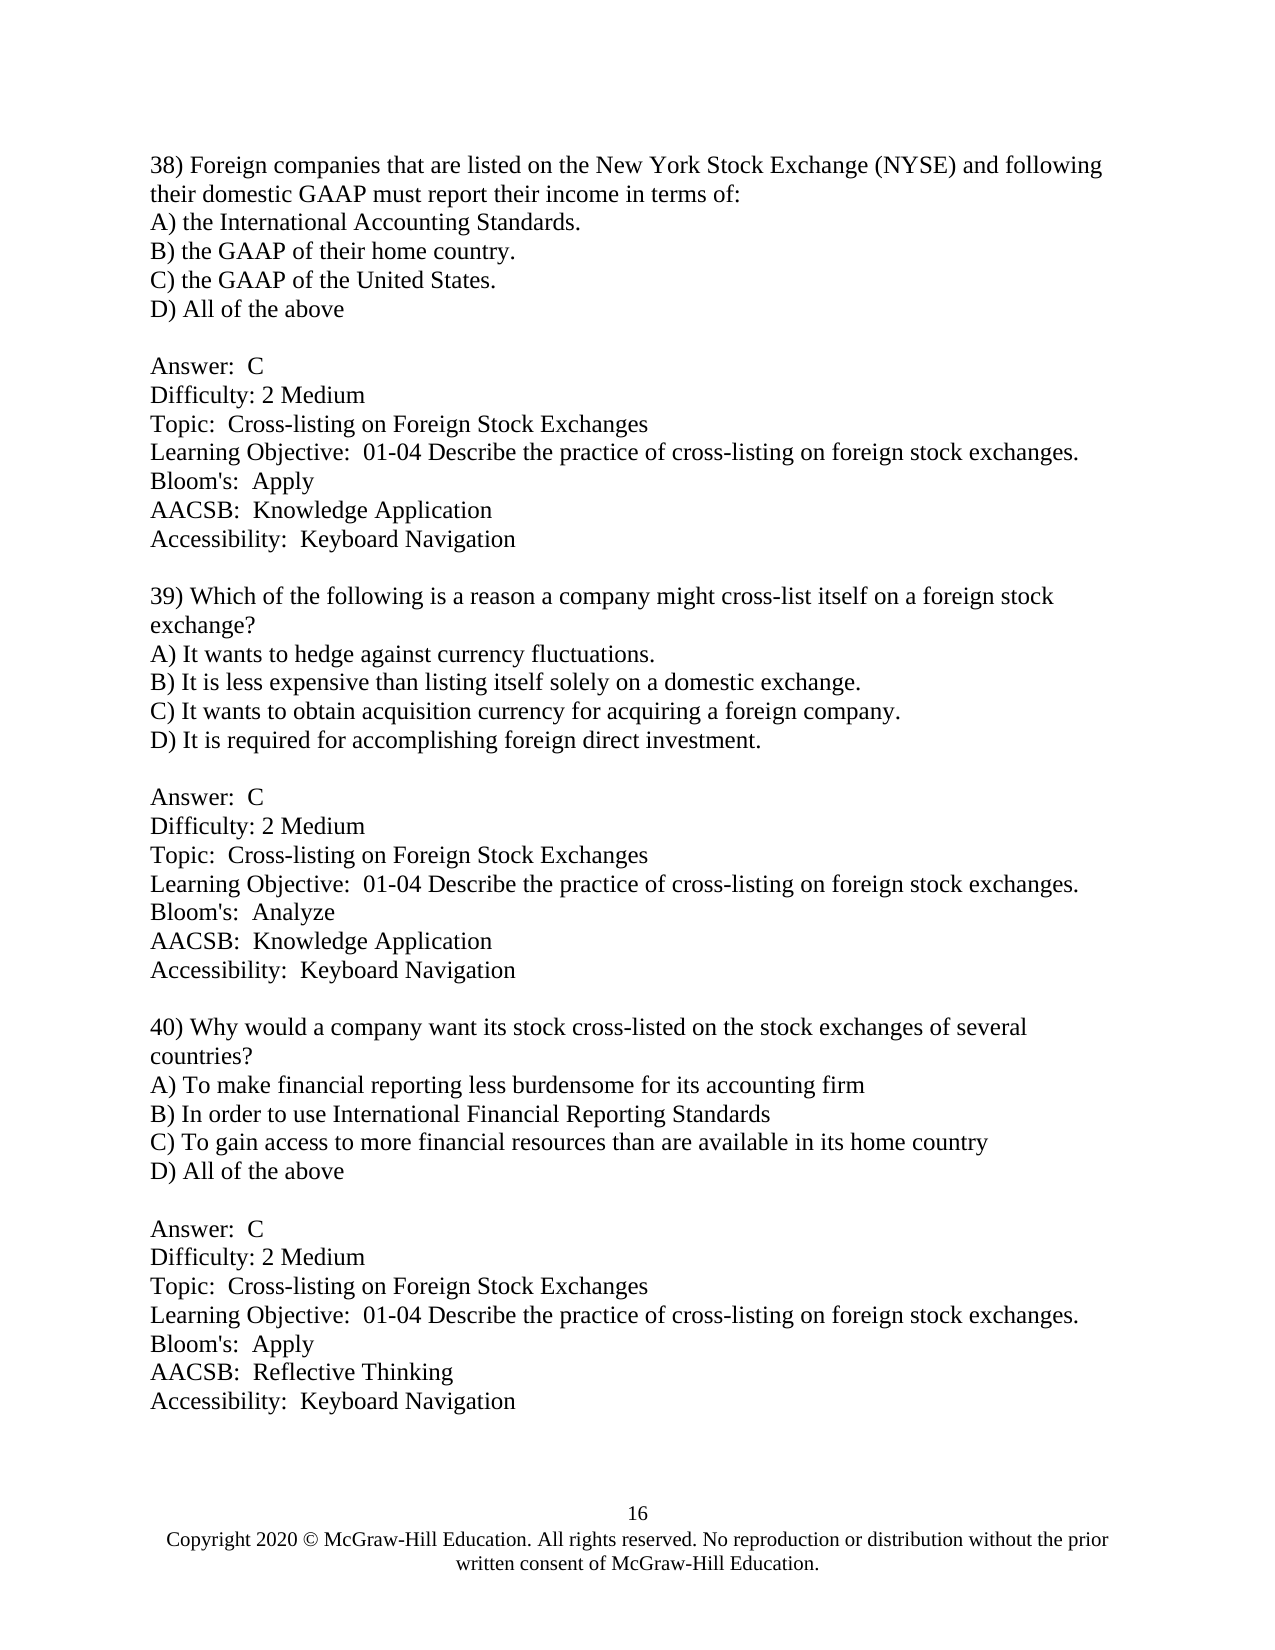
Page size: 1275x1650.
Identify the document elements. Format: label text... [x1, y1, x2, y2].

text Learning Objective: 01-04 Describe the practice of cross-listing on foreign stock exchanges. [150, 437, 1125, 466]
text Learning Objective: 01-04 Describe the practice of cross-listing on foreign stock exchanges. [150, 869, 1125, 897]
text Bloom's: Analyze [150, 897, 1125, 926]
text Topic: Cross-listing on Foreign Stock Exchanges [150, 409, 1125, 437]
text AACSB: Knowledge Application [150, 926, 1125, 955]
text Answer: C [150, 351, 1125, 380]
text 39) Which of the following is a reason a company might cross-list itself on a foreign stock exchange? [150, 581, 1125, 639]
text D) All of the above [150, 294, 1125, 322]
text D) It is required for accomplishing foreign direct investment. [150, 725, 1125, 754]
text AACSB: Reflective Thinking [150, 1357, 1125, 1386]
text Answer: C [150, 1214, 1125, 1242]
text Topic: Cross-listing on Foreign Stock Exchanges [150, 840, 1125, 869]
text Accessibility: Keyboard Navigation [150, 1386, 1125, 1415]
text A) To make financial reporting less burdensome for its accounting firm [150, 1070, 1125, 1099]
text C) It wants to obtain acquisition currency for acquiring a foreign company. [150, 696, 1125, 725]
text Learning Objective: 01-04 Describe the practice of cross-listing on foreign stock exchanges. [150, 1300, 1125, 1329]
text Answer: C [150, 782, 1125, 811]
text 38) Foreign companies that are listed on the New York Stock Exchange (NYSE) and following their domestic GAAP must report their income in terms of: [150, 150, 1125, 207]
text C) To gain access to more financial resources than are available in its home country [150, 1127, 1125, 1156]
text AACSB: Knowledge Application [150, 495, 1125, 524]
text Accessibility: Keyboard Navigation [150, 524, 1125, 552]
text B) It is less expensive than listing itself solely on a domestic exchange. [150, 667, 1125, 696]
text Bloom's: Apply [150, 1329, 1125, 1357]
text A) the International Accounting Standards. [150, 207, 1125, 236]
text B) the GAAP of their home country. [150, 236, 1125, 265]
text Accessibility: Keyboard Navigation [150, 955, 1125, 984]
text D) All of the above [150, 1156, 1125, 1185]
text A) It wants to hedge against currency fluctuations. [150, 639, 1125, 667]
text B) In order to use International Financial Reporting Standards [150, 1099, 1125, 1127]
text Difficulty: 2 Medium [150, 1242, 1125, 1271]
text C) the GAAP of the United States. [150, 265, 1125, 294]
text Difficulty: 2 Medium [150, 811, 1125, 840]
text Topic: Cross-listing on Foreign Stock Exchanges [150, 1271, 1125, 1300]
text Difficulty: 2 Medium [150, 380, 1125, 409]
text Bloom's: Apply [150, 466, 1125, 495]
text 40) Why would a company want its stock cross-listed on the stock exchanges of several countries? [150, 1012, 1125, 1070]
